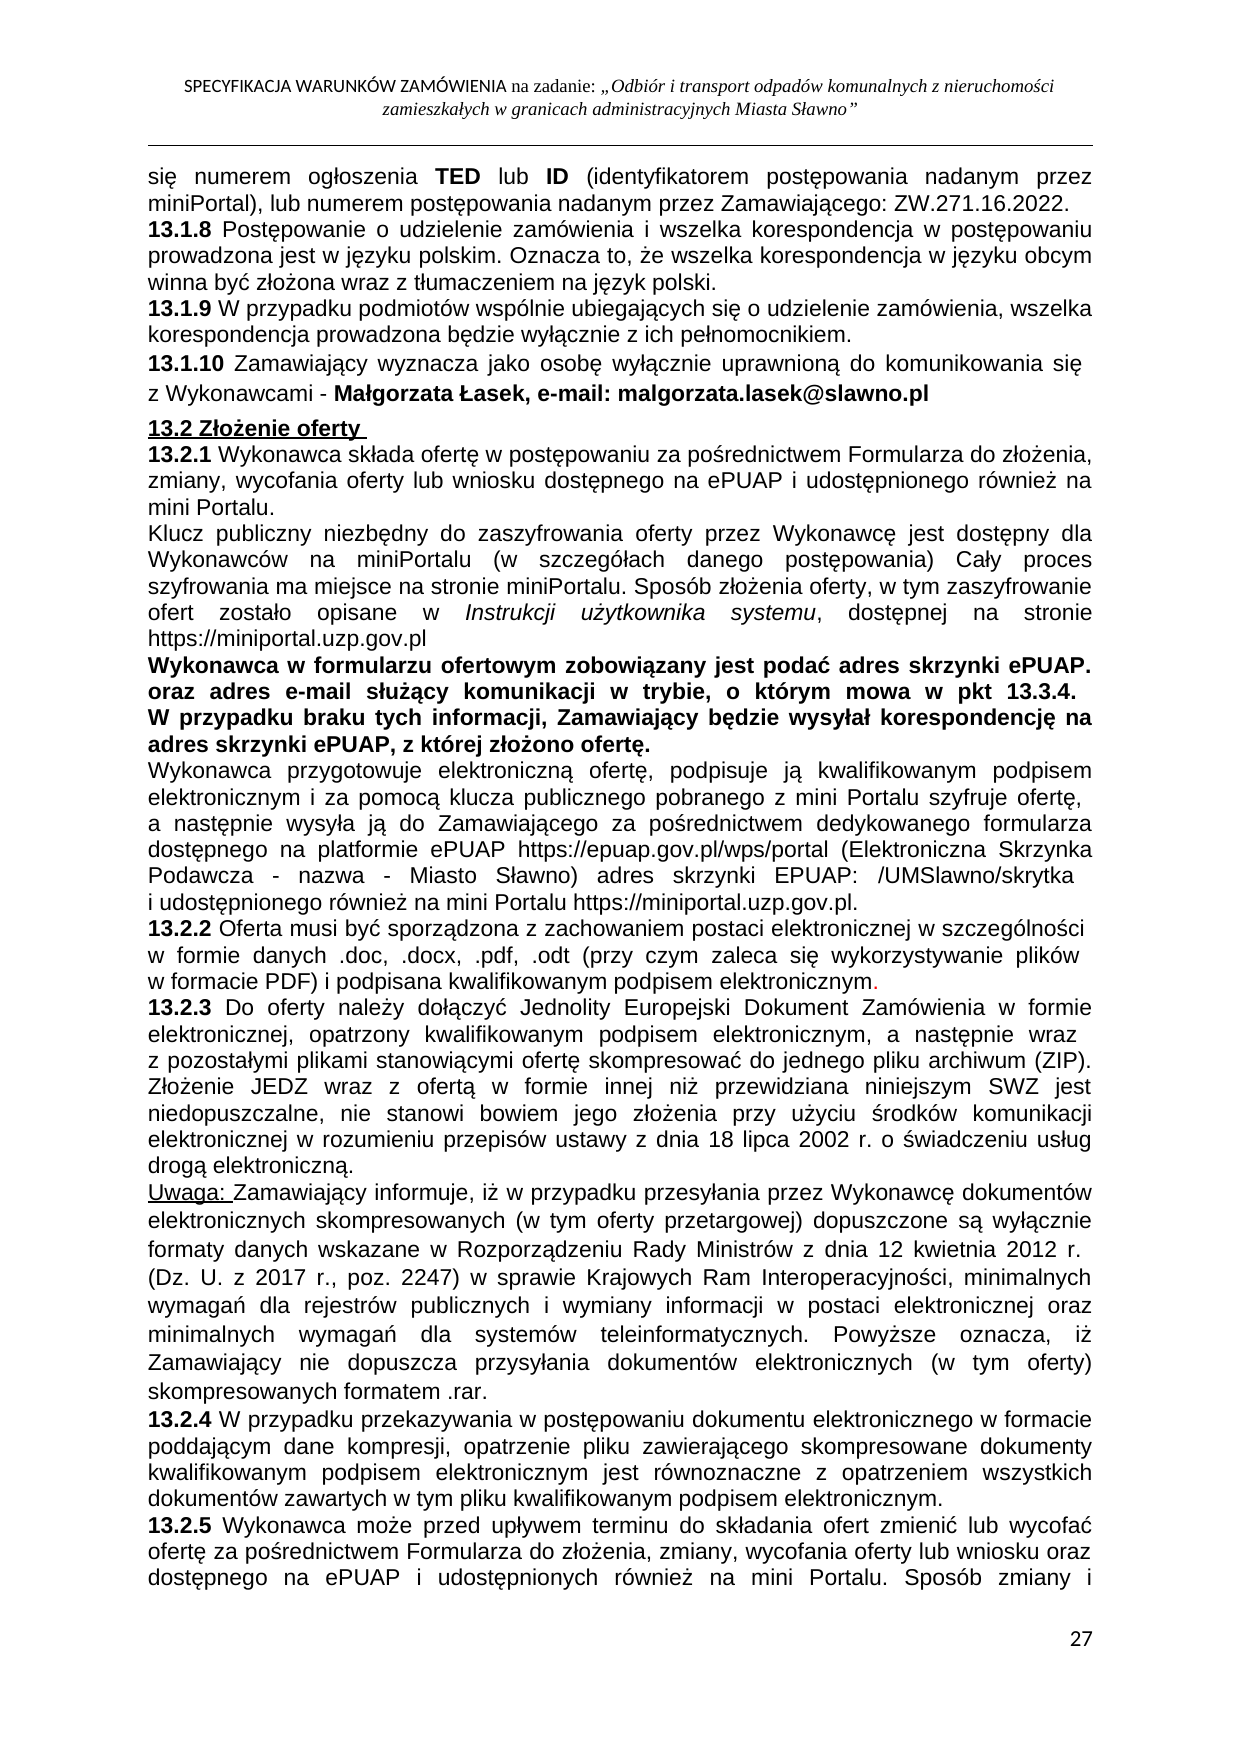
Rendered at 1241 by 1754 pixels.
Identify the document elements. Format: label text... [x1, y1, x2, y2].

text Wykonawca przygotowuje elektroniczną ofertę, podpisuje ją kwalifikowanym podpisem elektronicznym i za pomocą klucza publicznego pobranego z mini Portalu szyfruje ofertę, a następnie wysyła ją do Zamawiającego za pośrednictwem dedykowanego formularza dostępnego na platformie ePUAP https://epuap.gov.pl/wps/portal (Elektroniczna Skrzynka Podawcza - nazwa - Miasto Sławno) adres skrzynki EPUAP: /UMSlawno/skrytka i udostępnionego również na mini Portalu https://miniportal.uzp.gov.pl. [148, 757, 1093, 915]
text 13.1.10 Zamawiający wyznacza jako osobę wyłącznie uprawnioną do komunikowania się z Wykonawcami - Małgorzata Łasek, e-mail: malgorzata.lasek@slawno.pl……………. [148, 348, 1093, 406]
text 13.1.9 W przypadku podmiotów wspólnie ubiegających się o udzielenie zamówienia, wszelka korespondencja prowadzona będzie wyłącznie z ich pełnomocnikiem. [148, 295, 1093, 348]
text Uwaga: Zamawiający informuje, iż w przypadku przesyłania przez Wykonawcę dokumentów elektronicznych skompresowanych (w tym oferty przetargowej) dopuszczone są wyłącznie formaty danych wskazane w Rozporządzeniu Rady Ministrów z dnia 12 kwietnia 2012 r. (Dz. U. z 2017 r., poz. 2247) w sprawie Krajowych Ram Interoperacyjności, minimalnych wymagań dla rejestrów publicznych i wymiany informacji w postaci elektronicznej oraz minimalnych wymagań dla systemów teleinformatycznych. Powyższe oznacza, iż Zamawiający nie dopuszcza przysyłania dokumentów elektronicznych (w tym oferty) skompresowanych formatem .rar. [148, 1179, 1093, 1404]
text Klucz publiczny niezbędny do zaszyfrowania oferty przez Wykonawcę jest dostępny dla Wykonawców na miniPortalu (w szczegółach danego postępowania) Cały proces szyfrowania ma miejsce na stronie miniPortalu. Sposób złożenia oferty, w tym zaszyfrowanie ofert zostało opisane w Instrukcji użytkownika systemu, dostępnej na stronie https://miniportal.uzp.gov.pl [148, 520, 1093, 652]
text 13.2.2 Oferta musi być sporządzona z zachowaniem postaci elektronicznej w szczególności w formie danych .doc, .docx, .pdf, .odt (przy czym zaleca się wykorzystywanie plików w formacie PDF) i podpisana kwalifikowanym podpisem elektronicznym. [148, 915, 1093, 994]
text 13.2.3 Do oferty należy dołączyć Jednolity Europejski Dokument Zamówienia w formie elektronicznej, opatrzony kwalifikowanym podpisem elektronicznym, a następnie wraz z pozostałymi plikami stanowiącymi ofertę skompresować do jednego pliku archiwum (ZIP). Złożenie JEDZ wraz z ofertą w formie innej niż przewidziana niniejszym SWZ jest niedopuszczalne, nie stanowi bowiem jego złożenia przy użyciu środków komunikacji elektronicznej w rozumieniu przepisów ustawy z dnia 18 lipca 2002 r. o świadczeniu usług drogą elektroniczną. [148, 994, 1093, 1179]
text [148, 1512, 1093, 1591]
text Wykonawca w formularzu ofertowym zobowiązany jest podać adres skrzynki ePUAP. oraz adres e-mail służący komunikacji w trybie, o którym mowa w pkt 13.3.4. W przypadku braku tych informacji, Zamawiający będzie wysyłał korespondencję na adres skrzynki ePUAP, z której złożono ofertę. [148, 652, 1093, 757]
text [148, 163, 1093, 216]
text 13.1.8 Postępowanie o udzielenie zamówienia i wszelka korespondencja w postępowaniu prowadzona jest w języku polskim. Oznacza to, że wszelka korespondencja w języku obcym winna być złożona wraz z tłumaczeniem na język polski. [148, 216, 1093, 295]
text 13.2.1 Wykonawca składa ofertę w postępowaniu za pośrednictwem Formularza do złożenia, zmiany, wycofania oferty lub wniosku dostępnego na ePUAP i udostępnionego również na mini Portalu. [148, 441, 1093, 520]
text 13.2 Złożenie oferty [148, 414, 1093, 441]
text 13.2.4 W przypadku przekazywania w postępowaniu dokumentu elektronicznego w formacie poddającym dane kompresji, opatrzenie pliku zawierającego skompresowane dokumenty kwalifikowanym podpisem elektronicznym jest równoznaczne z opatrzeniem wszystkich dokumentów zawartych w tym pliku kwalifikowanym podpisem elektronicznym. [148, 1406, 1093, 1512]
